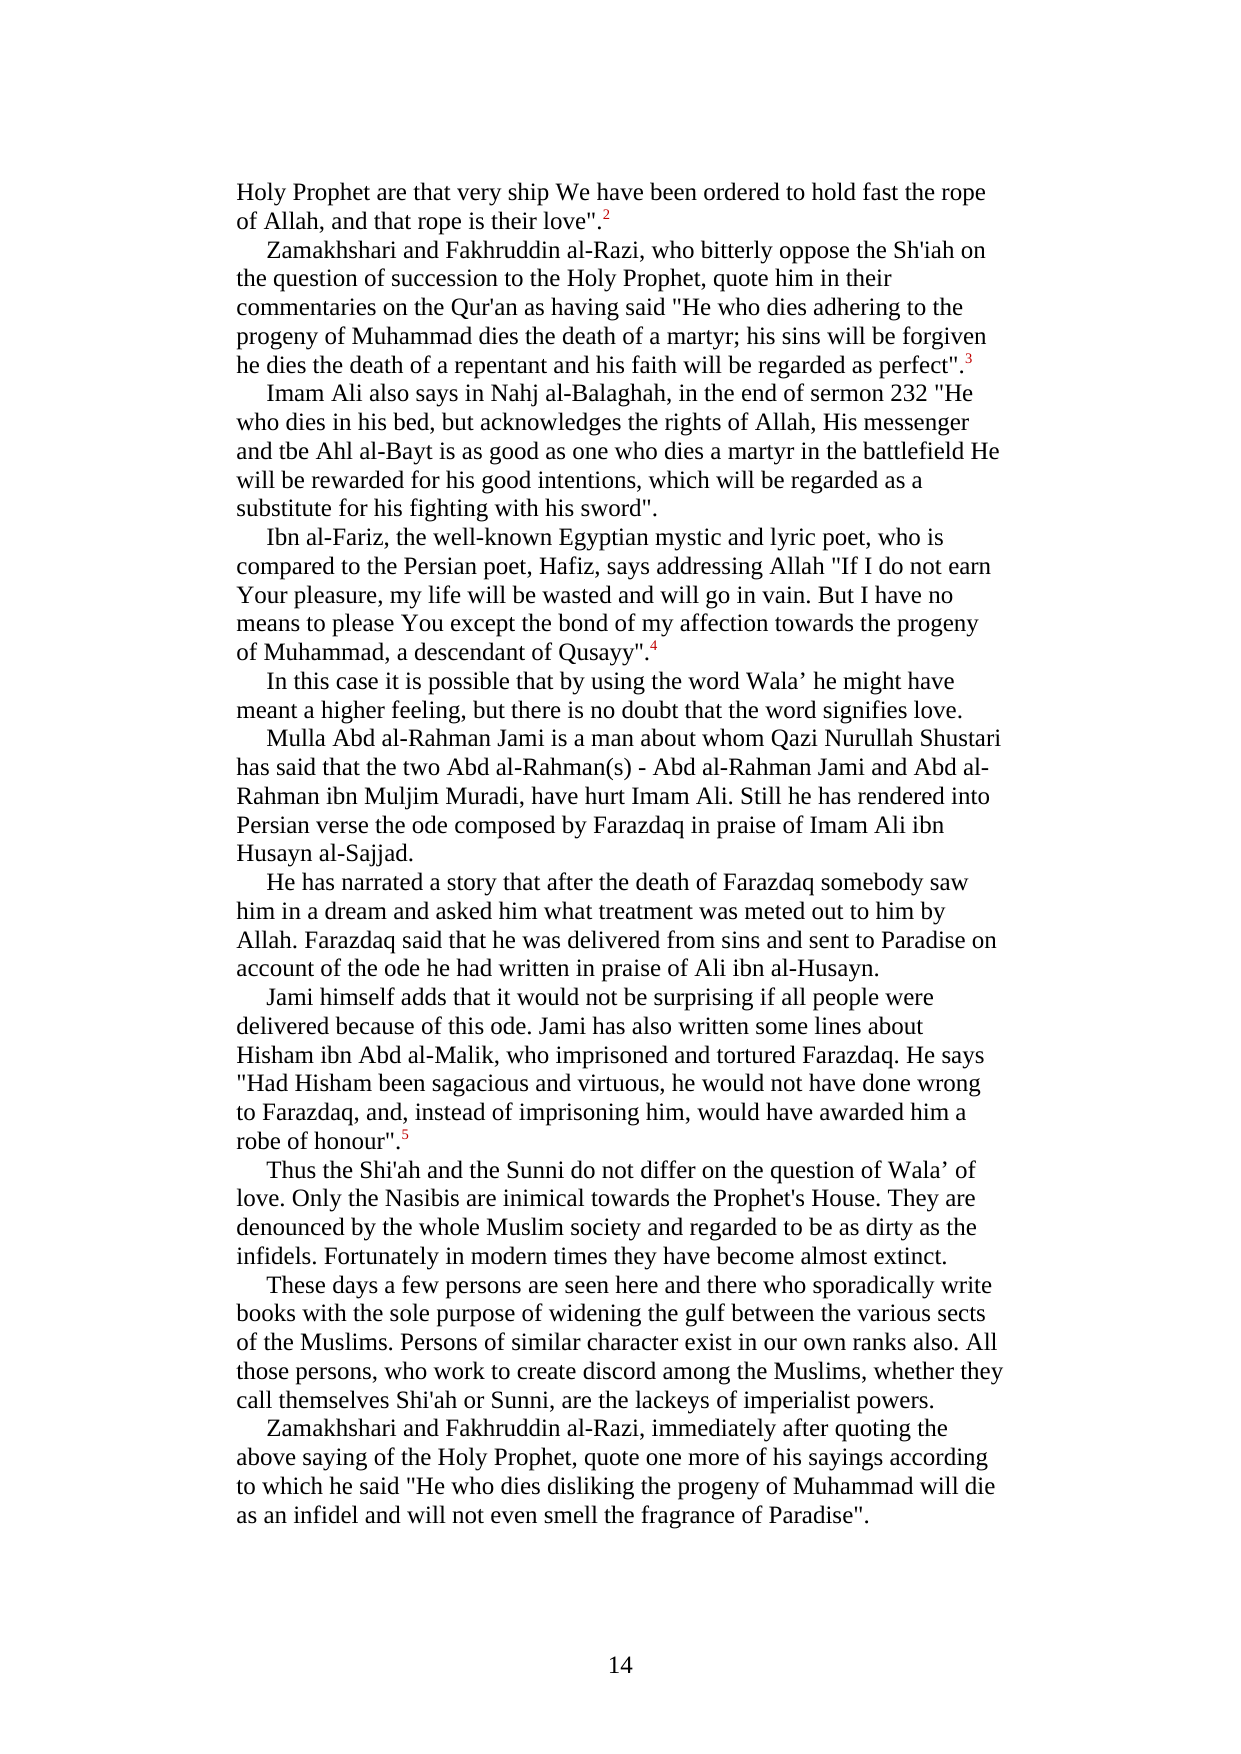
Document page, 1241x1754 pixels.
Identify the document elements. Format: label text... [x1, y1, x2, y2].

text Zamakhshari and Fakhruddin al-Razi, who bitterly oppose the Sh'iah on the question of succession to the Holy Prophet, quote him in their commentaries on the Qur'an as having said "He who dies adhering to the progeny of Muhammad dies the death of a martyr; his sins will be forgiven he dies the death of a repentant and his faith will be regarded as perfect".3 [236, 235, 1004, 378]
text He has narrated a story that after the death of Farazdaq somebody saw him in a dream and asked him what treatment was meted out to him by Allah. Farazdaq said that he was delivered from sins and sent to Paradise on account of the ode he had written in praise of Ali ibn al-Husayn. [236, 867, 1004, 982]
text These days a few persons are seen here and there who sporadically write books with the sole purpose of widening the gulf between the various sects of the Muslims. Persons of similar character exist in our own ranks also. All those persons, who work to create discord among the Muslims, whether they call themselves Shi'ah or Sunni, are the lackeys of imperialist powers. [236, 1270, 1004, 1413]
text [236, 177, 1004, 235]
text In this case it is possible that by using the word Wala’ he might have meant a higher feeling, but there is no doubt that the word signifies love. [236, 666, 1004, 723]
text Imam Ali also says in Nahj al-Balaghah, in the end of sermon 232 "He who dies in his bed, but acknowledges the rights of Allah, His messenger and tbe Ahl al-Bayt is as good as one who dies a martyr in the battlefield He will be rewarded for his good intentions, which will be regarded as a substitute for his fighting with his sword". [236, 378, 1004, 522]
text Zamakhshari and Fakhruddin al-Razi, immediately after quoting the above saying of the Holy Prophet, quote one more of his sayings according to which he said "He who dies disliking the progeny of Muhammad will die as an infidel and will not even smell the fragrance of Paradise". [236, 1413, 1004, 1528]
text Mulla Abd al-Rahman Jami is a man about whom Qazi Nurullah Shustari has said that the two Abd al-Rahman(s) - Abd al-Rahman Jami and Abd al-Rahman ibn Muljim Muradi, have hurt Imam Ali. Still he has rendered into Persian verse the ode composed by Farazdaq in praise of Imam Ali ibn Husayn al-Sajjad. [236, 723, 1004, 867]
text Jami himself adds that it would not be surprising if all people were delivered because of this ode. Jami has also written some lines about Hisham ibn Abd al-Malik, who imprisoned and tortured Farazdaq. He says "Had Hisham been sagacious and virtuous, he would not have done wrong to Farazdaq, and, instead of imprisoning him, would have awarded him a robe of honour".5 [236, 982, 1004, 1155]
text Thus the Shi'ah and the Sunni do not differ on the question of Wala’ of love. Only the Nasibis are inimical towards the Prophet's House. They are denounced by the whole Muslim society and regarded to be as dirty as the infidels. Fortunately in modern times they have become almost extinct. [236, 1155, 1004, 1270]
text Ibn al-Fariz, the well-known Egyptian mystic and lyric poet, who is compared to the Persian poet, Hafiz, says addressing Allah "If I do not earn Your pleasure, my life will be wasted and will go in vain. But I have no means to please You except the bond of my affection towards the progeny of Muhammad, a descendant of Qusayy''.4 [236, 522, 1004, 666]
